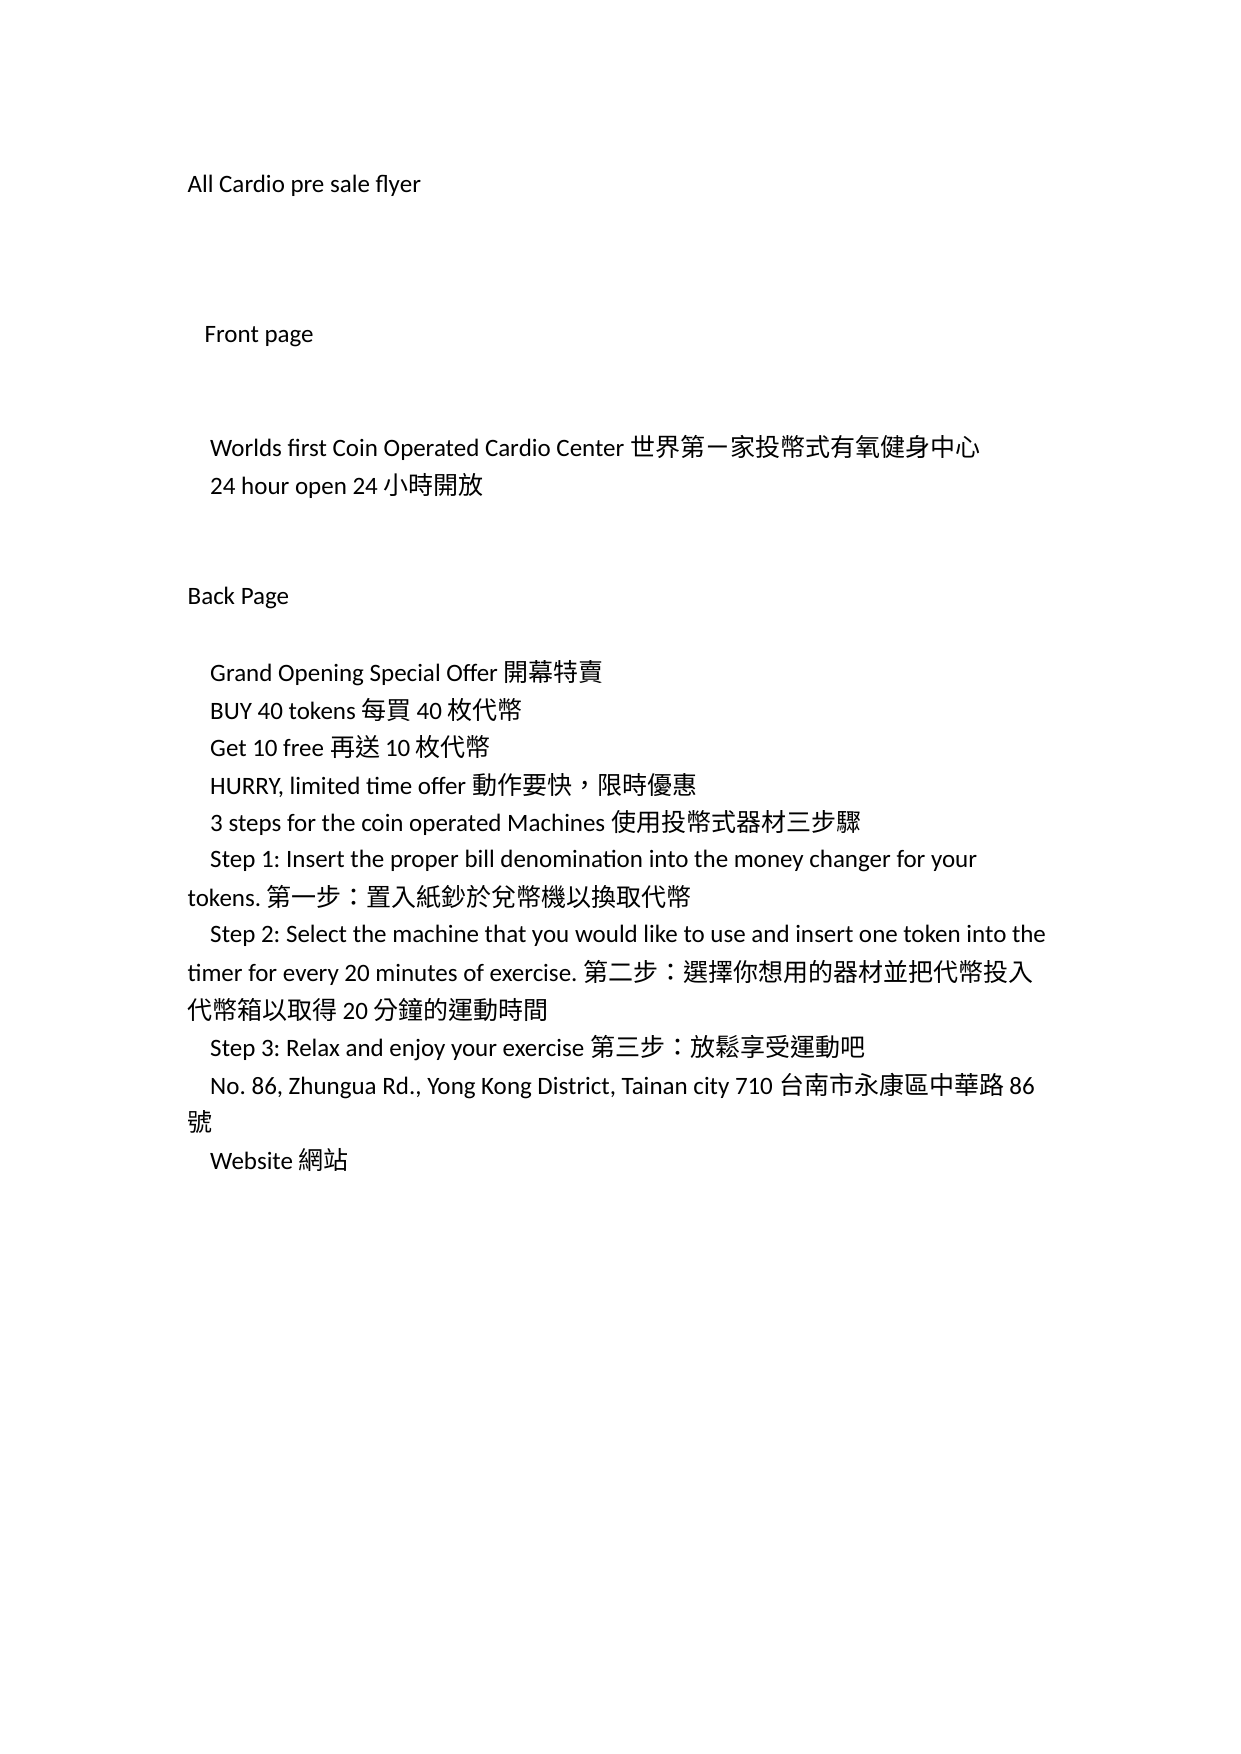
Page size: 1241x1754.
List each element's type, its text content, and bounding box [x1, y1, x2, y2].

text No. 86, Zhungua Rd., Yong Kong District, Tainan city 710 台南市永康區中華路86號 [187, 1064, 1053, 1139]
text BUY 40 tokens 每買40枚代幣 [187, 689, 1053, 727]
text Worlds first Coin Operated Cardio Center 世界第ㄧ家投幣式有氧健身中心 [187, 427, 1053, 464]
text Front page [187, 314, 1053, 352]
text Step 3: Relax and enjoy your exercise 第三步：放鬆享受運動吧 [187, 1027, 1053, 1064]
text Back Page [187, 577, 1053, 614]
text HURRY, limited time offer 動作要快，限時優惠 [187, 764, 1053, 802]
text Step 1: Insert the proper bill denomination into the money changer for your tokens. 第一步：置入紙鈔於兌幣機以換取代幣 [187, 839, 1053, 914]
text Grand Opening Special Offer 開幕特賣 [187, 652, 1053, 689]
text 24 hour open 24小時開放 [187, 464, 1053, 502]
text 3 steps for the coin operated Machines 使用投幣式器材三步驟 [187, 802, 1053, 839]
text Website 網站 [187, 1139, 1053, 1177]
text Step 2: Select the machine that you would like to use and insert one token into the timer for every 20 minutes of exercise. 第二步：選擇你想用的器材並把代幣投入代幣箱以取得20分鐘的運動時間 [187, 914, 1053, 1027]
text All Cardio pre sale flyer [187, 164, 1053, 202]
text Get 10 free 再送10枚代幣 [187, 727, 1053, 764]
